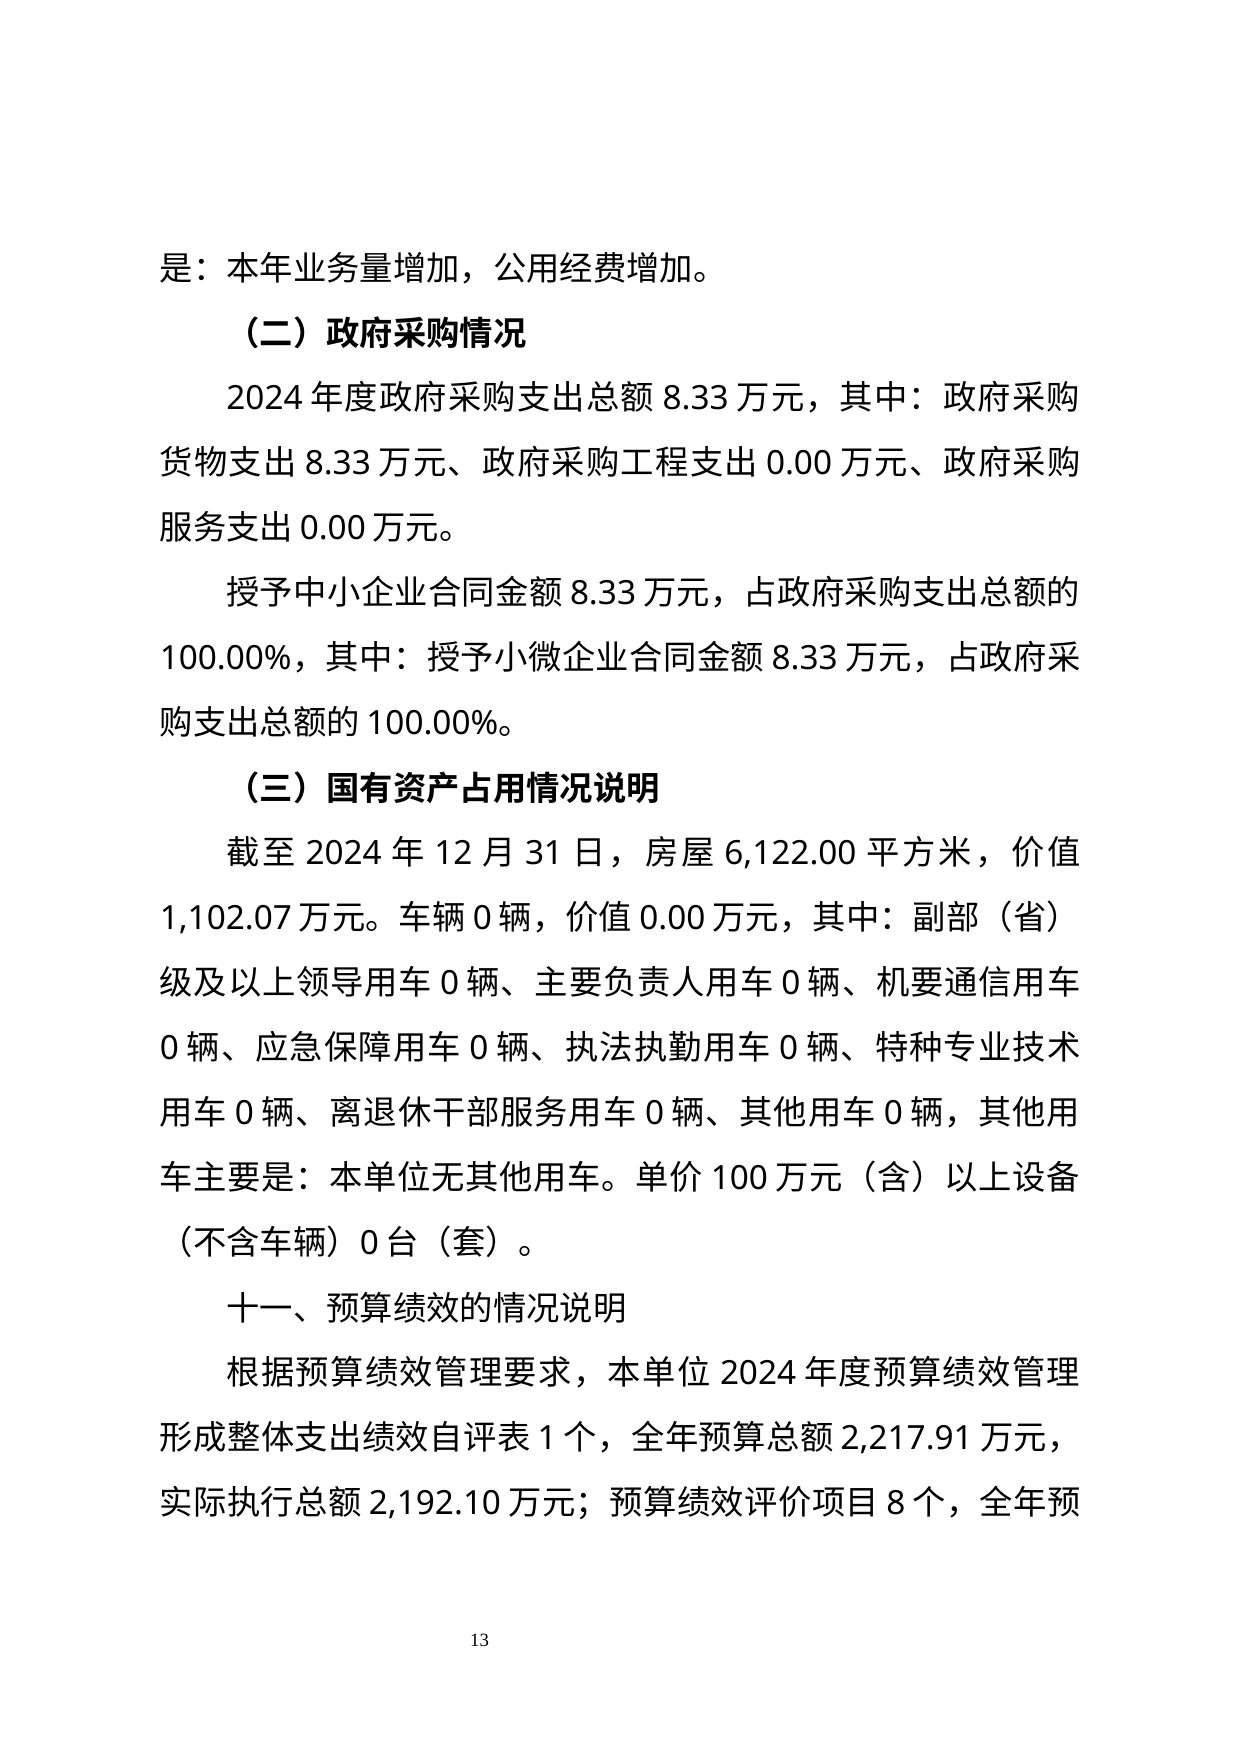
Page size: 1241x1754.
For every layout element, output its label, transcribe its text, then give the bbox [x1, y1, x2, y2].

text 截至2024年12月31日，房屋6,122.00平方米，价值1,102.07万元。车辆0辆，价值0.00万元，其中：副部（省）级及以上领导用车0辆、主要负责人用车0辆、机要通信用车0辆、应急保障用车0辆、执法执勤用车0辆、特种专业技术用车0辆、离退休干部服务用车0辆、其他用车0辆，其他用车主要是：本单位无其他用车。单价100万元（含）以上设备（不含车辆）0台（套）。 [159, 818, 1081, 1273]
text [159, 1338, 1081, 1533]
text 授予中小企业合同金额8.33万元，占政府采购支出总额的100.00%，其中：授予小微企业合同金额8.33万元，占政府采购支出总额的100.00%。 [159, 558, 1081, 753]
text （三）国有资产占用情况说明 [159, 753, 1081, 818]
text 2024年度政府采购支出总额8.33万元，其中：政府采购货物支出8.33万元、政府采购工程支出0.00万元、政府采购服务支出0.00万元。 [159, 363, 1081, 558]
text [159, 233, 1081, 298]
text （二）政府采购情况 [159, 298, 1081, 363]
text 十一、预算绩效的情况说明 [159, 1273, 1081, 1338]
